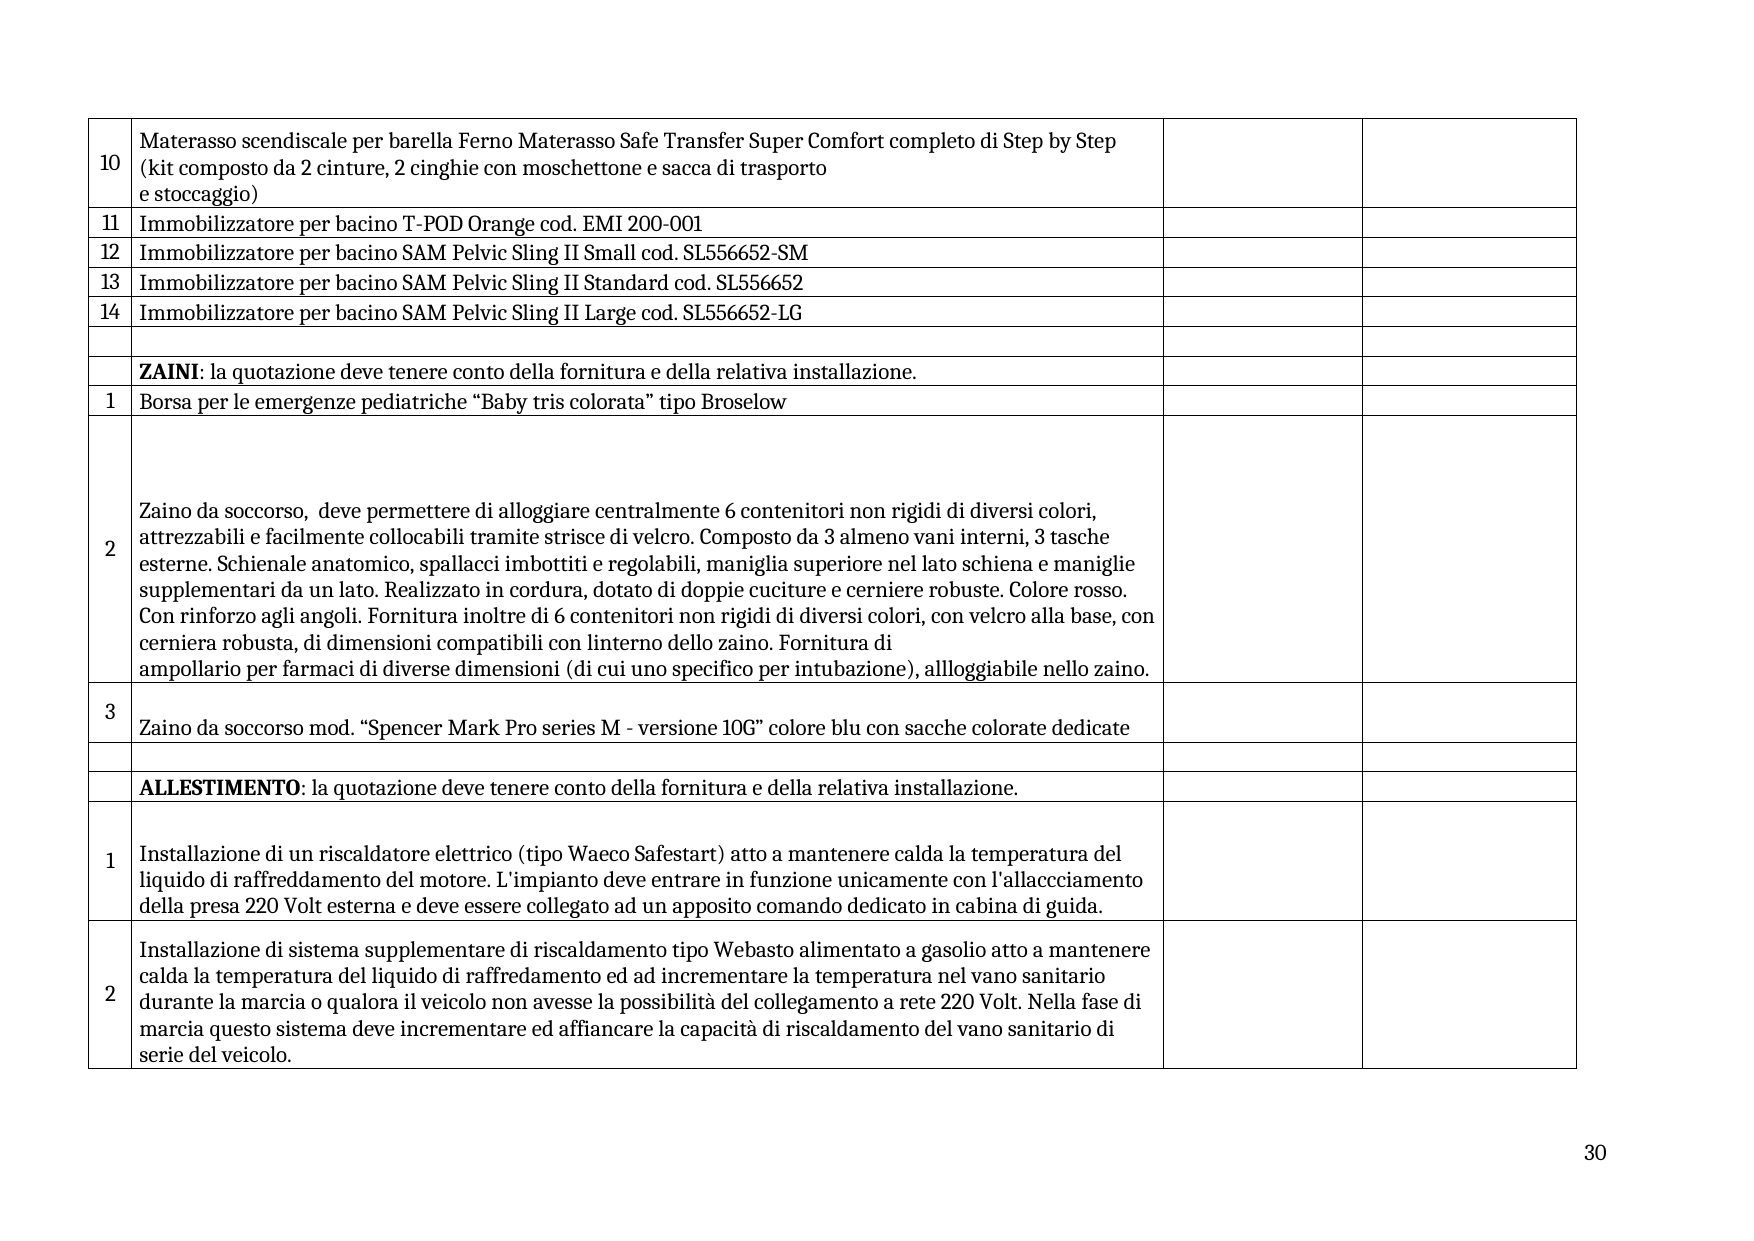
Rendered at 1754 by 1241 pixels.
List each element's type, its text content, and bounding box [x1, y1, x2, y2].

table_cell [1164, 921, 1362, 1068]
table_cell [89, 743, 131, 771]
table_cell [1363, 416, 1576, 682]
table_cell ALLESTIMENTO: la quotazione deve tenere conto della fornitura e della relativa installazione. [132, 772, 1163, 801]
table_cell 1 [89, 386, 131, 415]
table_cell Borsa per le emergenze pediatriche “Baby tris colorata” tipo Broselow [132, 386, 1163, 415]
table_cell [1164, 268, 1362, 296]
table_cell [1164, 683, 1362, 742]
table_cell [1363, 802, 1576, 920]
table_cell 10 [89, 119, 131, 207]
table_cell [132, 743, 1163, 771]
table_cell [89, 772, 131, 801]
table_cell 11 [89, 208, 131, 237]
table_cell Immobilizzatore per bacino SAM Pelvic Sling II Standard cod. SL556652 [132, 268, 1163, 296]
table_cell 2 [89, 416, 131, 682]
table_cell ZAINI: la quotazione deve tenere conto della fornitura e della relativa installazione. [132, 357, 1163, 385]
table_cell [1363, 238, 1576, 267]
table_cell [1363, 921, 1576, 1068]
table_cell [132, 327, 1163, 356]
table_cell [1363, 297, 1576, 326]
table_cell Installazione di un riscaldatore elettrico (tipo Waeco Safestart) atto a mantenere calda la temperatura del liquido di raffreddamento del motore. L'impianto deve entrare in funzione unicamente con l'allaccciamento della presa 220 Volt esterna e deve essere collegato ad un apposito comando dedicato in cabina di guida. [132, 802, 1163, 920]
table_cell [1164, 238, 1362, 267]
table_cell [89, 327, 131, 356]
table_cell Zaino da soccorso, deve permettere di alloggiare centralmente 6 contenitori non rigidi di diversi colori, attrezzabili e facilmente collocabili tramite strisce di velcro. Composto da 3 almeno vani interni, 3 tasche esterne. Schienale anatomico, spallacci imbottiti e regolabili, maniglia superiore nel lato schiena e maniglie supplementari da un lato. Realizzato in cordura, dotato di doppie cuciture e cerniere robuste. Colore rosso. Con rinforzo agli angoli. Fornitura inoltre di 6 contenitori non rigidi di diversi colori, con velcro alla base, con cerniera robusta, di dimensioni compatibili con linterno dello zaino. Fornitura di ampollario per farmaci di diverse dimensioni (di cui uno specifico per intubazione), allloggiabile nello zaino. [132, 416, 1163, 682]
table_cell [1164, 743, 1362, 771]
table_cell 14 [89, 297, 131, 326]
table_cell Immobilizzatore per bacino SAM Pelvic Sling II Small cod. SL556652-SM [132, 238, 1163, 267]
table_cell Installazione di sistema supplementare di riscaldamento tipo Webasto alimentato a gasolio atto a mantenere calda la temperatura del liquido di raffredamento ed ad incrementare la temperatura nel vano sanitario durante la marcia o qualora il veicolo non avesse la possibilità del collegamento a rete 220 Volt. Nella fase di marcia questo sistema deve incrementare ed affiancare la capacità di riscaldamento del vano sanitario di serie del veicolo. [132, 921, 1163, 1068]
table_cell 3 [89, 683, 131, 742]
table_cell [1164, 357, 1362, 385]
table_cell Immobilizzatore per bacino T-POD Orange cod. EMI 200-001 [132, 208, 1163, 237]
table_cell 13 [89, 268, 131, 296]
table_cell [1164, 772, 1362, 801]
table_cell [89, 357, 131, 385]
table_cell Zaino da soccorso mod. “Spencer Mark Pro series M - versione 10G” colore blu con sacche colorate dedicate [132, 683, 1163, 742]
table_cell [1363, 386, 1576, 415]
table_cell 2 [89, 921, 131, 1068]
table_cell [1164, 297, 1362, 326]
table_cell [1363, 208, 1576, 237]
table_cell Materasso scendiscale per barella Ferno Materasso Safe Transfer Super Comfort completo di Step by Step (kit composto da 2 cinture, 2 cinghie con moschettone e sacca di trasporto e stoccaggio) [132, 119, 1163, 207]
table_cell [1363, 772, 1576, 801]
table_cell [1164, 119, 1362, 207]
table_cell 1 [89, 802, 131, 920]
table_cell 12 [89, 238, 131, 267]
table_cell [1164, 327, 1362, 356]
table_cell [1164, 386, 1362, 415]
table_cell [1363, 357, 1576, 385]
table_cell [1164, 208, 1362, 237]
table_cell [1363, 119, 1576, 207]
table_cell [1363, 743, 1576, 771]
table_cell Immobilizzatore per bacino SAM Pelvic Sling II Large cod. SL556652-LG [132, 297, 1163, 326]
table_cell [1164, 802, 1362, 920]
table_cell [1363, 268, 1576, 296]
table_cell [1363, 327, 1576, 356]
table_cell [1363, 683, 1576, 742]
table_cell [1164, 416, 1362, 682]
